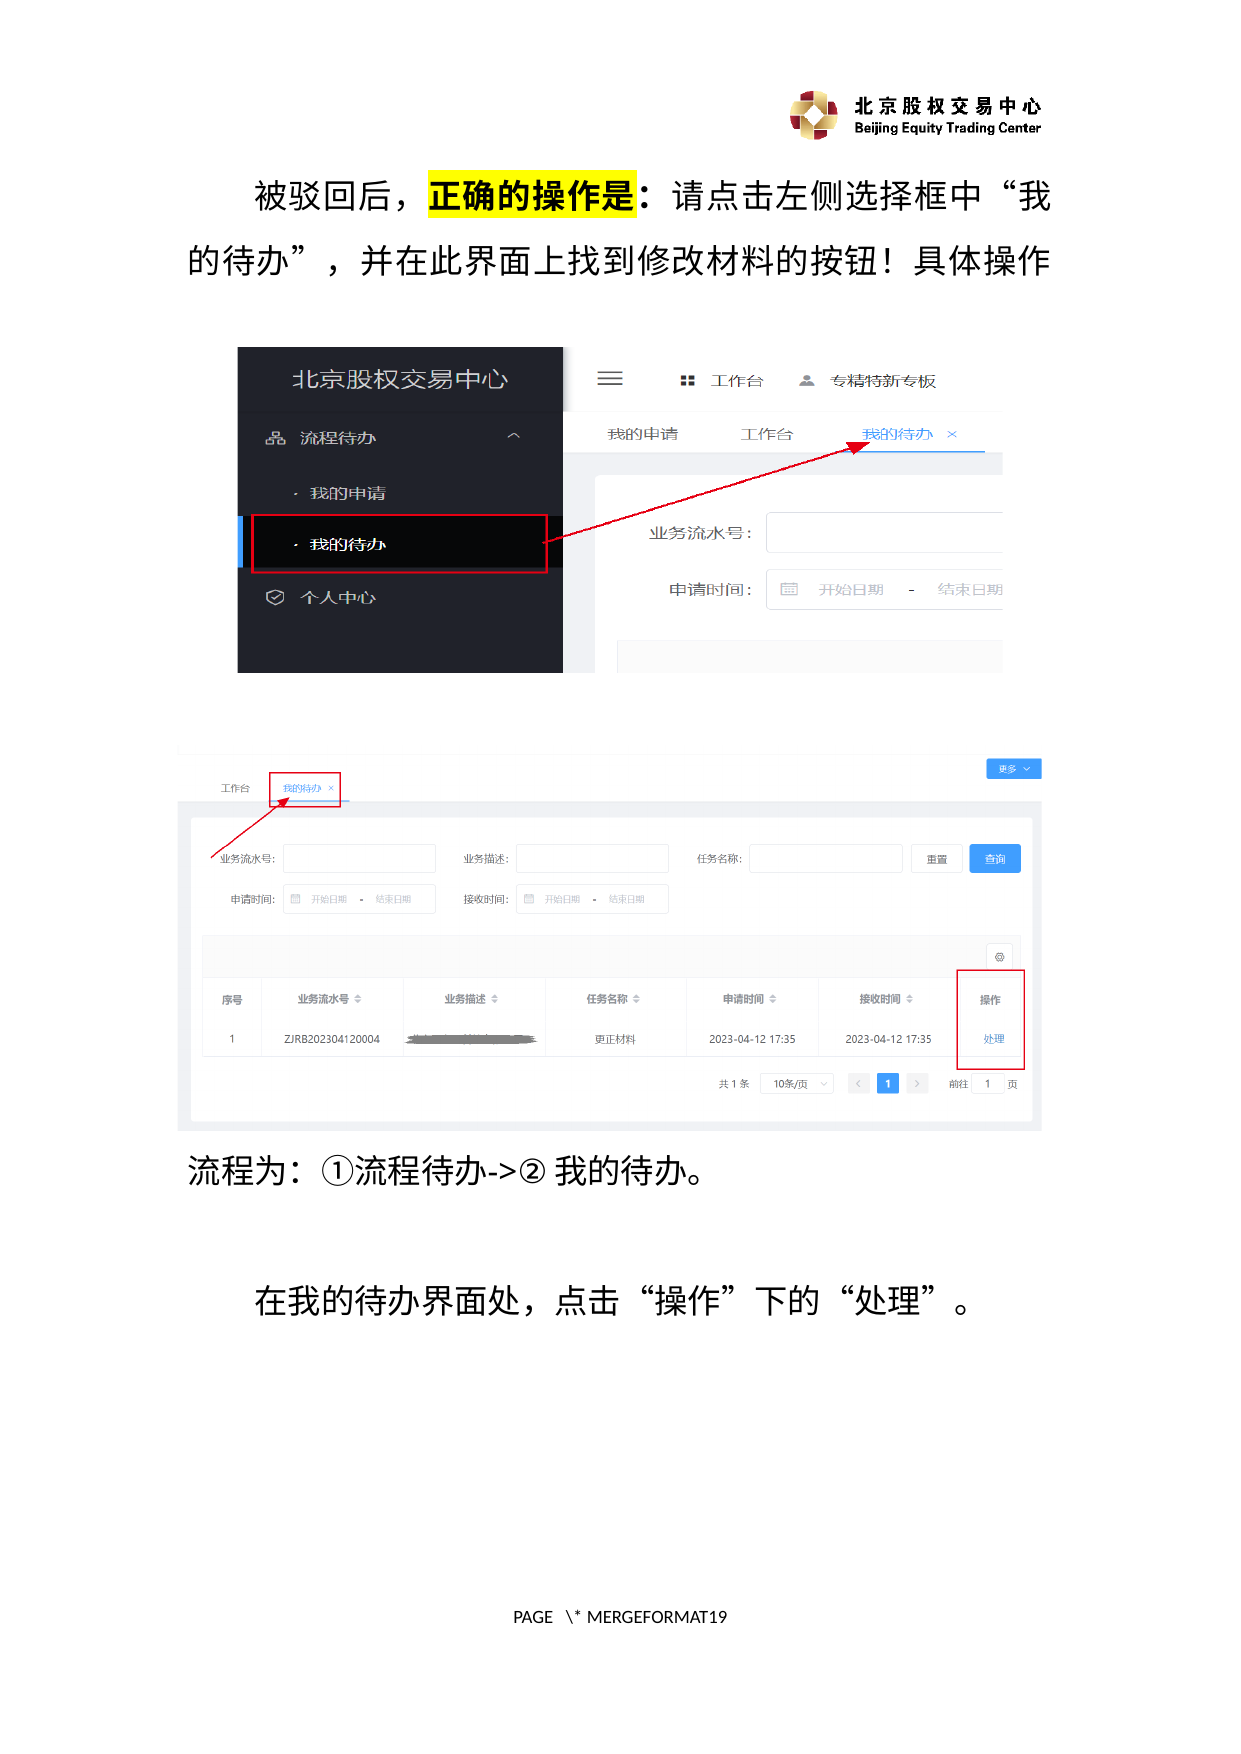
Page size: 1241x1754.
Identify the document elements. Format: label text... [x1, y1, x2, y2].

picture [177, 745, 1042, 1131]
picture [752, 81, 1078, 151]
text 在我的待办界面处，点击“操作”下的“处理”。 [187, 1267, 1053, 1332]
picture [237, 347, 1003, 673]
